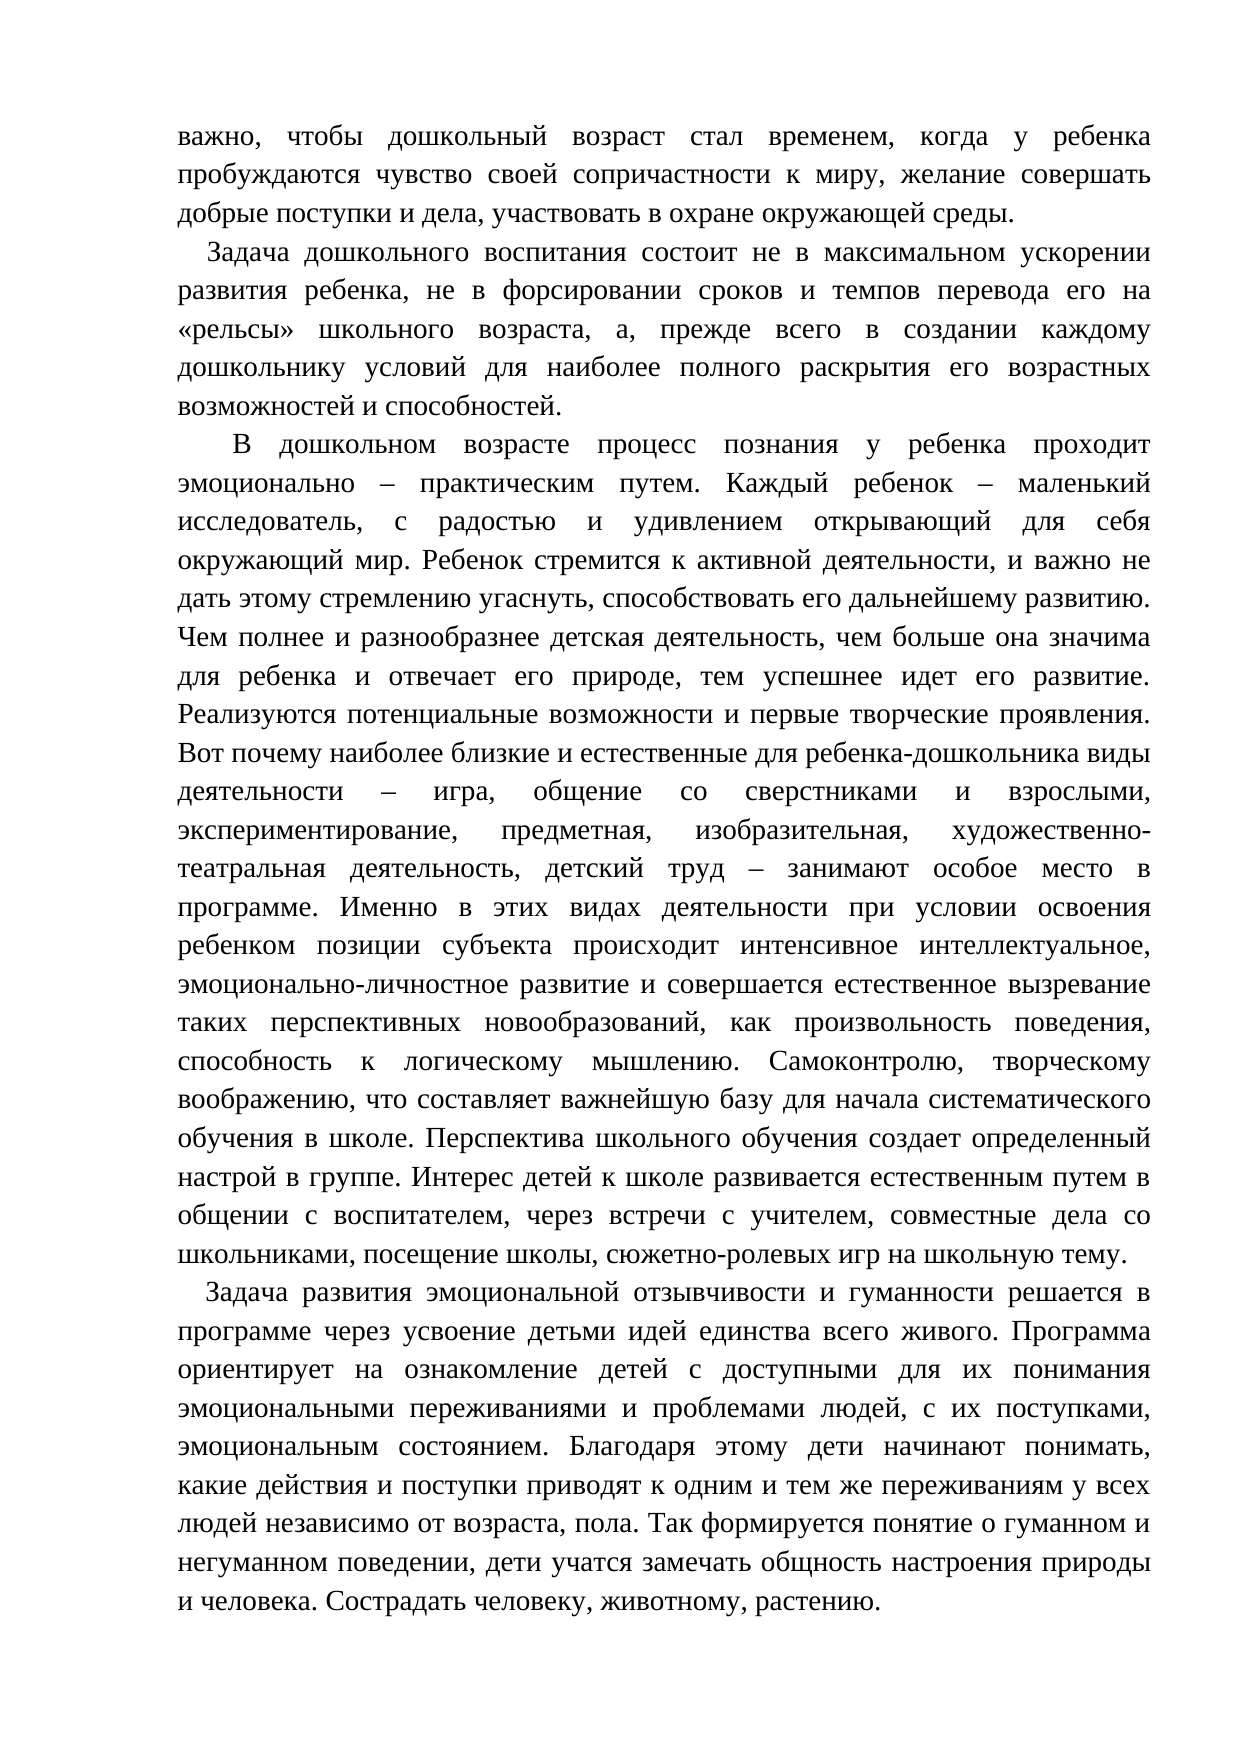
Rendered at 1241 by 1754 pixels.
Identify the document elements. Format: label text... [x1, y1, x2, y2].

text В дошкольном возрасте процесс познания у ребенка проходит эмоционально – практическим путем. Каждый ребенок – маленький исследователь, с радостью и удивлением открывающий для себя окружающий мир. Ребенок стремится к активной деятельности, и важно не дать этому стремлению угаснуть, способствовать его дальнейшему развитию. Чем полнее и разнообразнее детская деятельность, чем больше она значима для ребенка и отвечает его природе, тем успешнее идет его развитие. Реализуются потенциальные возможности и первые творческие проявления. Вот почему наиболее близкие и естественные для ребенка-дошкольника виды деятельности – игра, общение со сверстниками и взрослыми, экспериментирование, предметная, изобразительная, художественно-театральная деятельность, детский труд – занимают особое место в программе. Именно в этих видах деятельности при условии освоения ребенком позиции субъекта происходит интенсивное интеллектуальное, эмоционально-личностное развитие и совершается естественное вызревание таких перспективных новообразований, как произвольность поведения, способность к логическому мышлению. Самоконтролю, творческому воображению, что составляет важнейшую базу для начала систематического обучения в школе. Перспектива школьного обучения создает определенный настрой в группе. Интерес детей к школе развивается естественным путем в общении с воспитателем, через встречи с учителем, совместные дела со школьниками, посещение школы, сюжетно-ролевых игр на школьную тему. [177, 426, 1152, 1269]
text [177, 118, 1152, 229]
text Задача дошкольного воспитания состоит не в максимальном ускорении развития ребенка, не в форсировании сроков и темпов перевода его на «рельсы» школьного возраста, а, прежде всего в создании каждому дошкольнику условий для наиболее полного раскрытия его возрастных возможностей и способностей. [177, 234, 1152, 421]
text Задача развития эмоциональной отзывчивости и гуманности решается в программе через усвоение детьми идей единства всего живого. Программа ориентирует на ознакомление детей с доступными для их понимания эмоциональными переживаниями и проблемами людей, с их поступками, эмоциональным состоянием. Благодаря этому дети начинают понимать, какие действия и поступки приводят к одним и тем же переживаниям у всех людей независимо от возраста, пола. Так формируется понятие о гуманном и негуманном поведении, дети учатся замечать общность настроения природы и человека. Сострадать человеку, животному, растению. [177, 1274, 1152, 1616]
